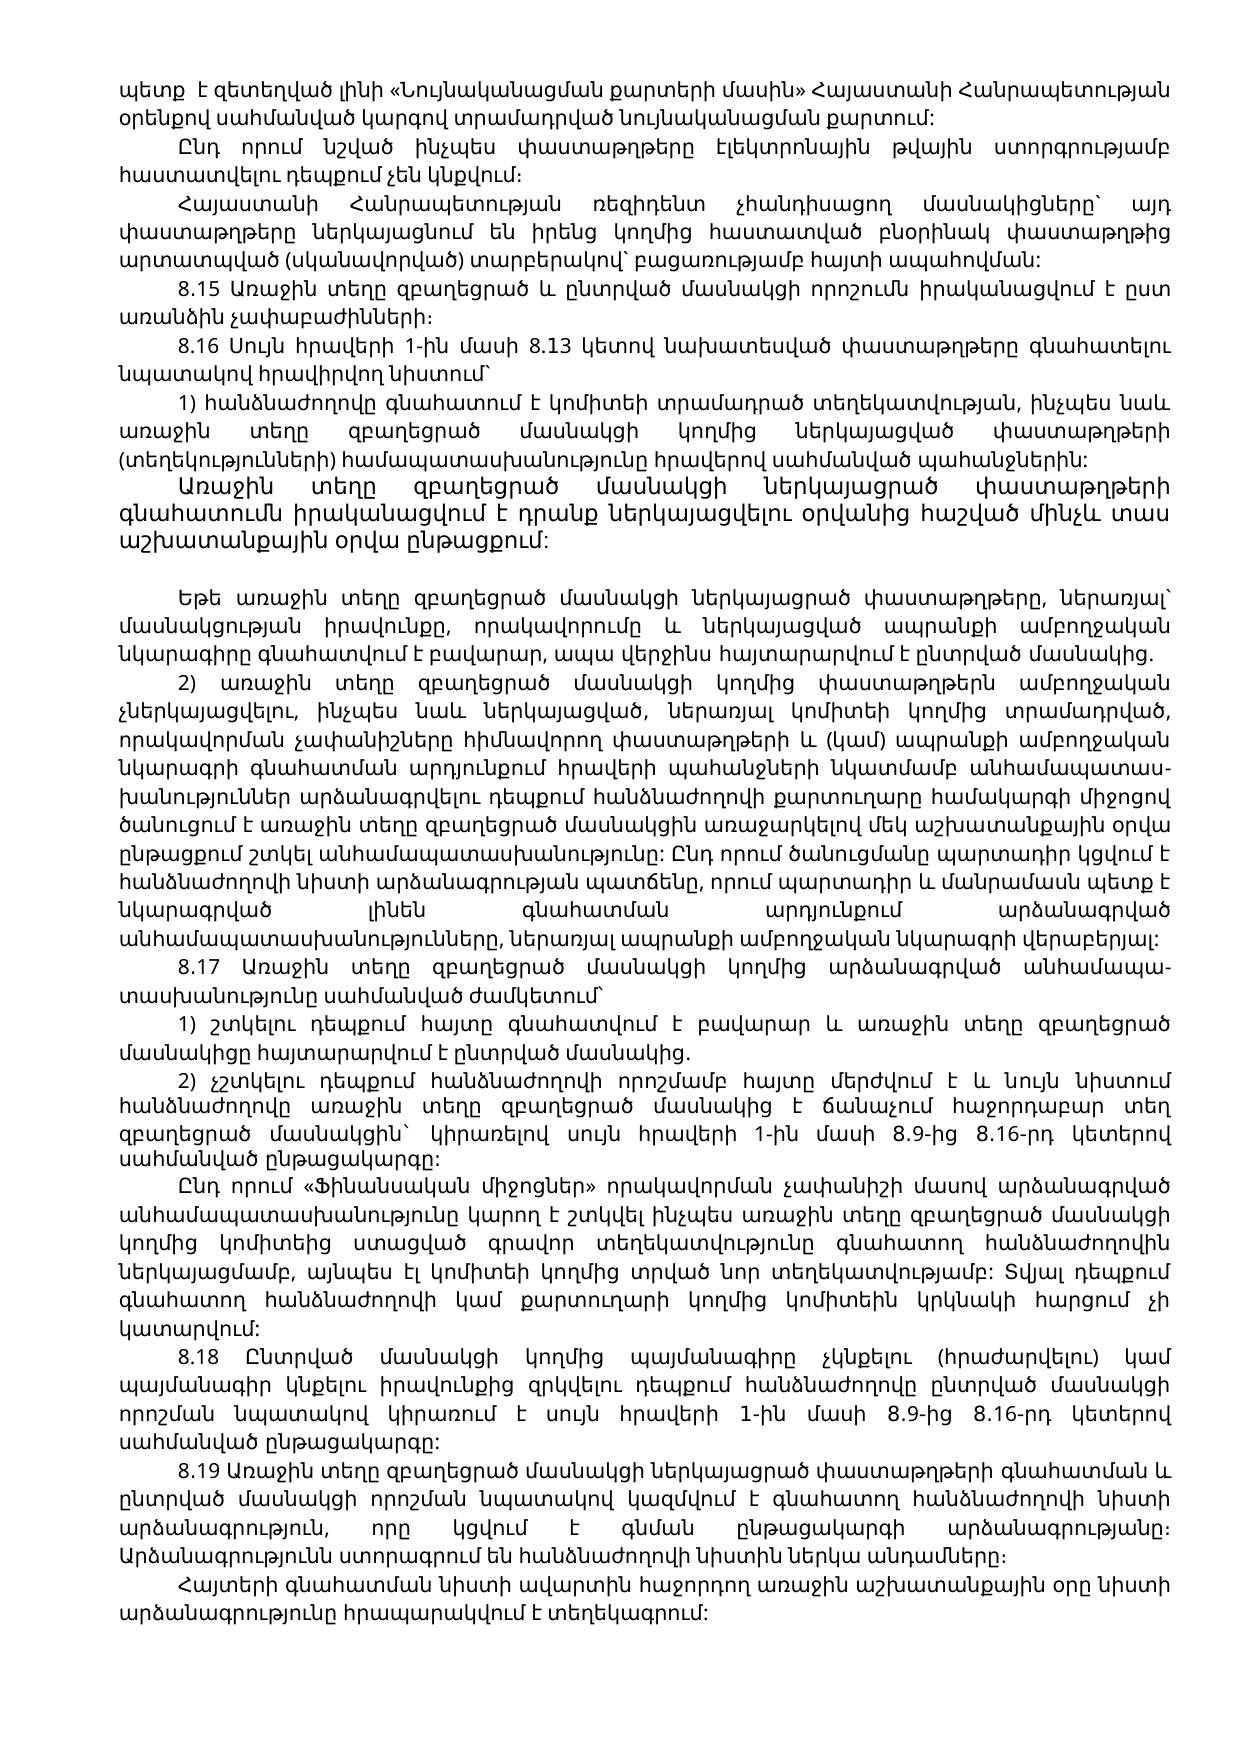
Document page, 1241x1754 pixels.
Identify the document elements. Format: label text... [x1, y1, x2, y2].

text 8.16 Սույն հրավերի 1-ին մասի 8.13 կետով նախատեսված փաստաթղթերը գնահատելու նպատակով հրավիրվող նիստում` [118, 331, 1171, 388]
text 2) չշտկելու դեպքում հանձնաժողովի որոշմամբ հայտը մերժվում է և նույն նիստում հանձնաժողովը առաջին տեղը զբաղեցրած մասնակից է ճանաչում հաջորդաբար տեղ զբաղեցրած մասնակցին` կիրառելով սույն հրավերի 1-ին մասի 8.9-ից 8.16-րդ կետերով սահմանված ընթացակարգը: [118, 1066, 1171, 1172]
text 1) հանձնաժողովը գնահատում է կոմիտեի տրամադրած տեղեկատվության, ինչպես նաև առաջին տեղը զբաղեցրած մասնակցի կողմից ներկայացված փաստաթղթերի (տեղեկությունների) համապատասխանությունը հրավերով սահմանված պահանջներին: [118, 388, 1171, 473]
text 8.17 Առաջին տեղը զբաղեցրած մասնակցի կողմից արձանագրված անհամապատասխանությունը սահմանված ժամկետում՝ [118, 952, 1171, 1009]
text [118, 75, 1171, 132]
text Ընդ որում նշված ինչպես փաստաթղթերը էլեկտրոնային թվային ստորգրությամբ հաստատվելու դեպքում չեն կնքվում։ [118, 132, 1171, 189]
text Եթե առաջին տեղը զբաղեցրած մասնակցի ներկայացրած փաստաթղթերը, ներառյալ` մասնակցության իրավունքը, որակավորումը և ներկայացված ապրանքի ամբողջական նկարագիրը գնահատվում է բավարար, ապա վերջինս հայտարարվում է ընտրված մասնակից. [118, 583, 1171, 668]
text 1) շտկելու դեպքում հայտը գնահատվում է բավարար և առաջին տեղը զբաղեցրած մասնակիցը հայտարարվում է ընտրված մասնակից. [118, 1009, 1171, 1066]
text 2) առաջին տեղը զբաղեցրած մասնակցի կողմից փաստաթղթերն ամբողջական չներկայացվելու, ինչպես նաև ներկայացված, ներառյալ կոմիտեի կողմից տրամադրված, որակավորման չափանիշները հիմնավորող փաստաթղթերի և (կամ) ապրանքի ամբողջական նկարագրի գնահատման արդյունքում հրավերի պահանջների նկատմամբ անհամապատասխանություններ արձանագրվելու դեպքում հանձնաժողովի քարտուղարը համակարգի միջոցով ծանուցում է առաջին տեղը զբաղեցրած մասնակցին առաջարկելով մեկ աշխատանքային օրվա ընթացքում շտկել անհամապատասխանությունը: Ընդ որում ծանուցմանը պարտադիր կցվում է հանձնաժողովի նիստի արձանագրության պատճենը, որում պարտադիր և մանրամասն պետք է նկարագրված լինեն գնահատման արդյունքում արձանագրված անհամապատասխանությունները, ներառյալ ապրանքի ամբողջական նկարագրի վերաբերյալ: [118, 668, 1171, 952]
text 8.15 Առաջին տեղը զբաղեցրած և ընտրված մասնակցի որոշումն իրականացվում է ըստ առանձին չափաբաժինների։ [118, 274, 1171, 331]
text Առաջին տեղը զբաղեցրած մասնակցի ներկայացրած փաստաթղթերի գնահատումն իրականացվում է դրանք ներկայացվելու օրվանից հաշված մինչև տաս աշխատանքային օրվա ընթացքում: [118, 473, 1171, 554]
text Հայտերի գնահատման նիստի ավարտին հաջորդող առաջին աշխատանքային օրը նիստի արձանագրությունը հրապարակվում է տեղեկագրում: [118, 1570, 1171, 1627]
text 8.19 Առաջին տեղը զբաղեցրած մասնակցի ներկայացրած փաստաթղթերի գնահատման և ընտրված մասնակցի որոշման նպատակով կազմվում է գնահատող հանձնաժողովի նիստի արձանագրություն, որը կցվում է գնման ընթացակարգի արձանագրությանը։ Արձանագրությունն ստորագրում են հանձնաժողովի նիստին ներկա անդամները։ [118, 1456, 1171, 1570]
text Հայաստանի Հանրապետության ռեզիդենտ չհանդիսացող մասնակիցները` այդ փաստաթղթերը ներկայացնում են իրենց կողմից հաստատված բնօրինակ փաստաթղթից արտատպված (սկանավորված) տարբերակով` բացառությամբ հայտի ապահովման: [118, 189, 1171, 274]
text Ընդ որում «Ֆինանսական միջոցներ» որակավորման չափանիշի մասով արձանագրված անհամապատասխանությունը կարող է շտկվել ինչպես առաջին տեղը զբաղեցրած մասնակցի կողմից կոմիտեից ստացված գրավոր տեղեկատվությունը գնահատող հանձնաժողովին ներկայացմամբ, այնպես էլ կոմիտեի կողմից տրված նոր տեղեկատվությամբ: Տվյալ դեպքում գնահատող հանձնաժողովի կամ քարտուղարի կողմից կոմիտեին կրկնակի հարցում չի կատարվում: [118, 1172, 1171, 1342]
text 8.18 Ընտրված մասնակցի կողմից պայմանագիրը չկնքելու (հրաժարվելու) կամ պայմանագիր կնքելու իրավունքից զրկվելու դեպքում հանձնաժողովը ընտրված մասնակցի որոշման նպատակով կիրառում է սույն հրավերի 1-ին մասի 8.9-ից 8.16-րդ կետերով սահմանված ընթացակարգը: [118, 1342, 1171, 1456]
